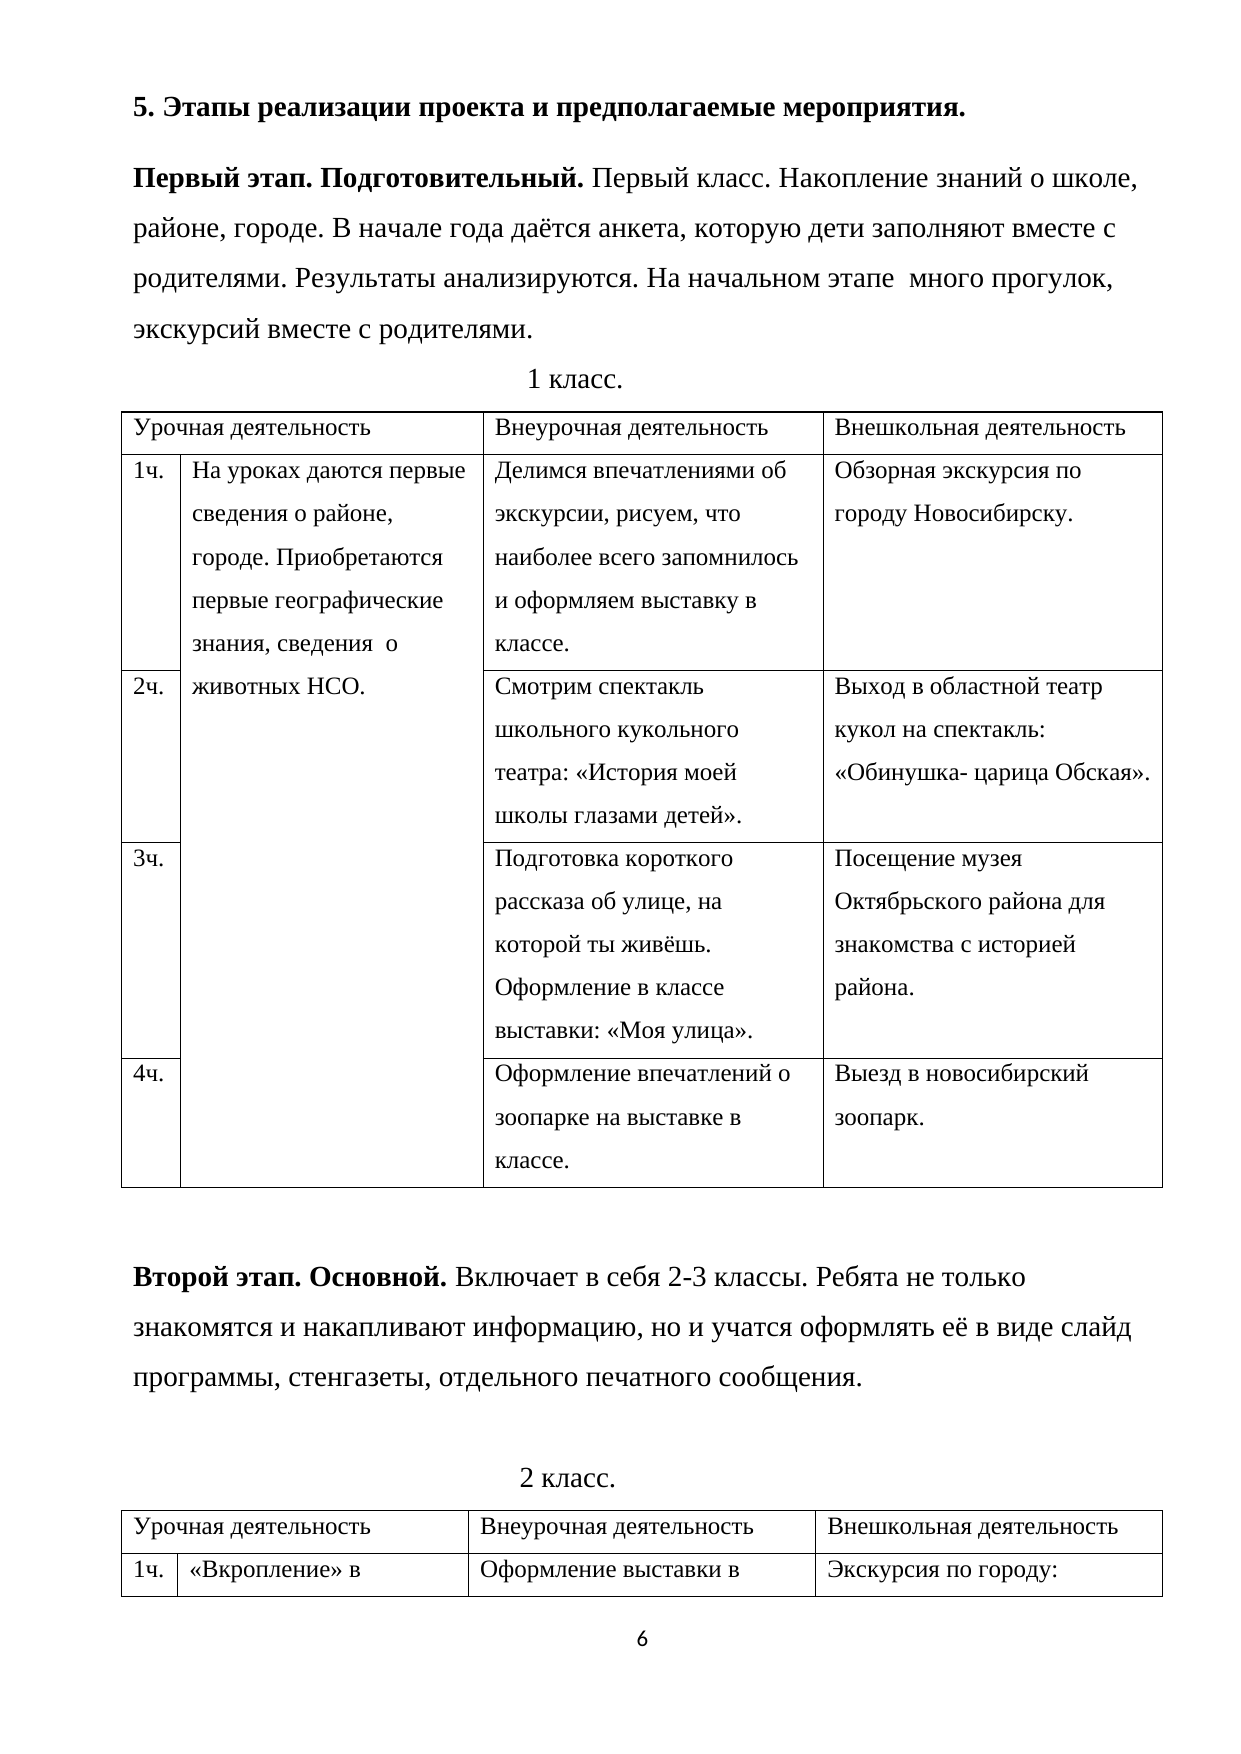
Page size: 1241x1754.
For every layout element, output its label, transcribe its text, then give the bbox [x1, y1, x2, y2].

table_header Внеурочная деятельность [484, 413, 823, 454]
table_cell Подготовка короткого рассказа об улице, на которой ты живёшь. Оформление в классе выставки: «Моя улица». [484, 843, 823, 1057]
text 1 класс. [133, 361, 1152, 394]
table_cell Делимся впечатлениями об экскурсии, рисуем, что наиболее всего запомнилось и оформляем выставку в классе. [484, 455, 823, 670]
table_cell Выход в областной театр кукол на спектакль: «Обинушка- царица Обская». [824, 671, 1162, 842]
table_header Урочная деятельность [122, 1511, 468, 1553]
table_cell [178, 1554, 468, 1596]
table_cell Обзорная экскурсия по городу Новосибирску. [824, 455, 1162, 670]
table_header Внешкольная деятельность [816, 1511, 1162, 1553]
table_cell Посещение музея Октябрьского района для знакомства с историей района. [824, 843, 1162, 1057]
table_header Внеурочная деятельность [469, 1511, 815, 1553]
text 2 класс. [133, 1460, 1152, 1493]
table_cell 2ч. [122, 671, 180, 842]
table_header Внешкольная деятельность [824, 413, 1162, 454]
text 5. Этапы реализации проекта и предполагаемые мероприятия. [133, 89, 1152, 122]
table_cell 1ч. [122, 455, 180, 670]
table_header Урочная деятельность [122, 413, 483, 454]
table_cell 4ч. [122, 1059, 180, 1187]
table_cell На уроках даются первые сведения о районе, городе. Приобретаются первые географические знания, сведения о животных НСО. [181, 455, 483, 1187]
text Первый этап. Подготовительный. Первый класс. Накопление знаний о школе, районе, городе. В начале года даётся анкета, которую дети заполняют вместе с родителями. Результаты анализируются. На начальном этапе много прогулок, экскурсий вместе с родителями. [133, 160, 1152, 344]
table_cell Смотрим спектакль школьного кукольного театра: «История моей школы глазами детей». [484, 671, 823, 842]
table_cell Выезд в новосибирский зоопарк. [824, 1059, 1162, 1187]
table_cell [469, 1554, 815, 1596]
text Второй этап. Основной. Включает в себя 2-3 классы. Ребята не только знакомятся и накапливают информацию, но и учатся оформлять её в виде слайд программы, стенгазеты, отдельного печатного сообщения. [133, 1259, 1152, 1393]
table_cell 1ч. [122, 1554, 177, 1596]
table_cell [816, 1554, 1162, 1596]
table_cell 3ч. [122, 843, 180, 1057]
table_cell Оформление впечатлений о зоопарке на выставке в классе. [484, 1059, 823, 1187]
